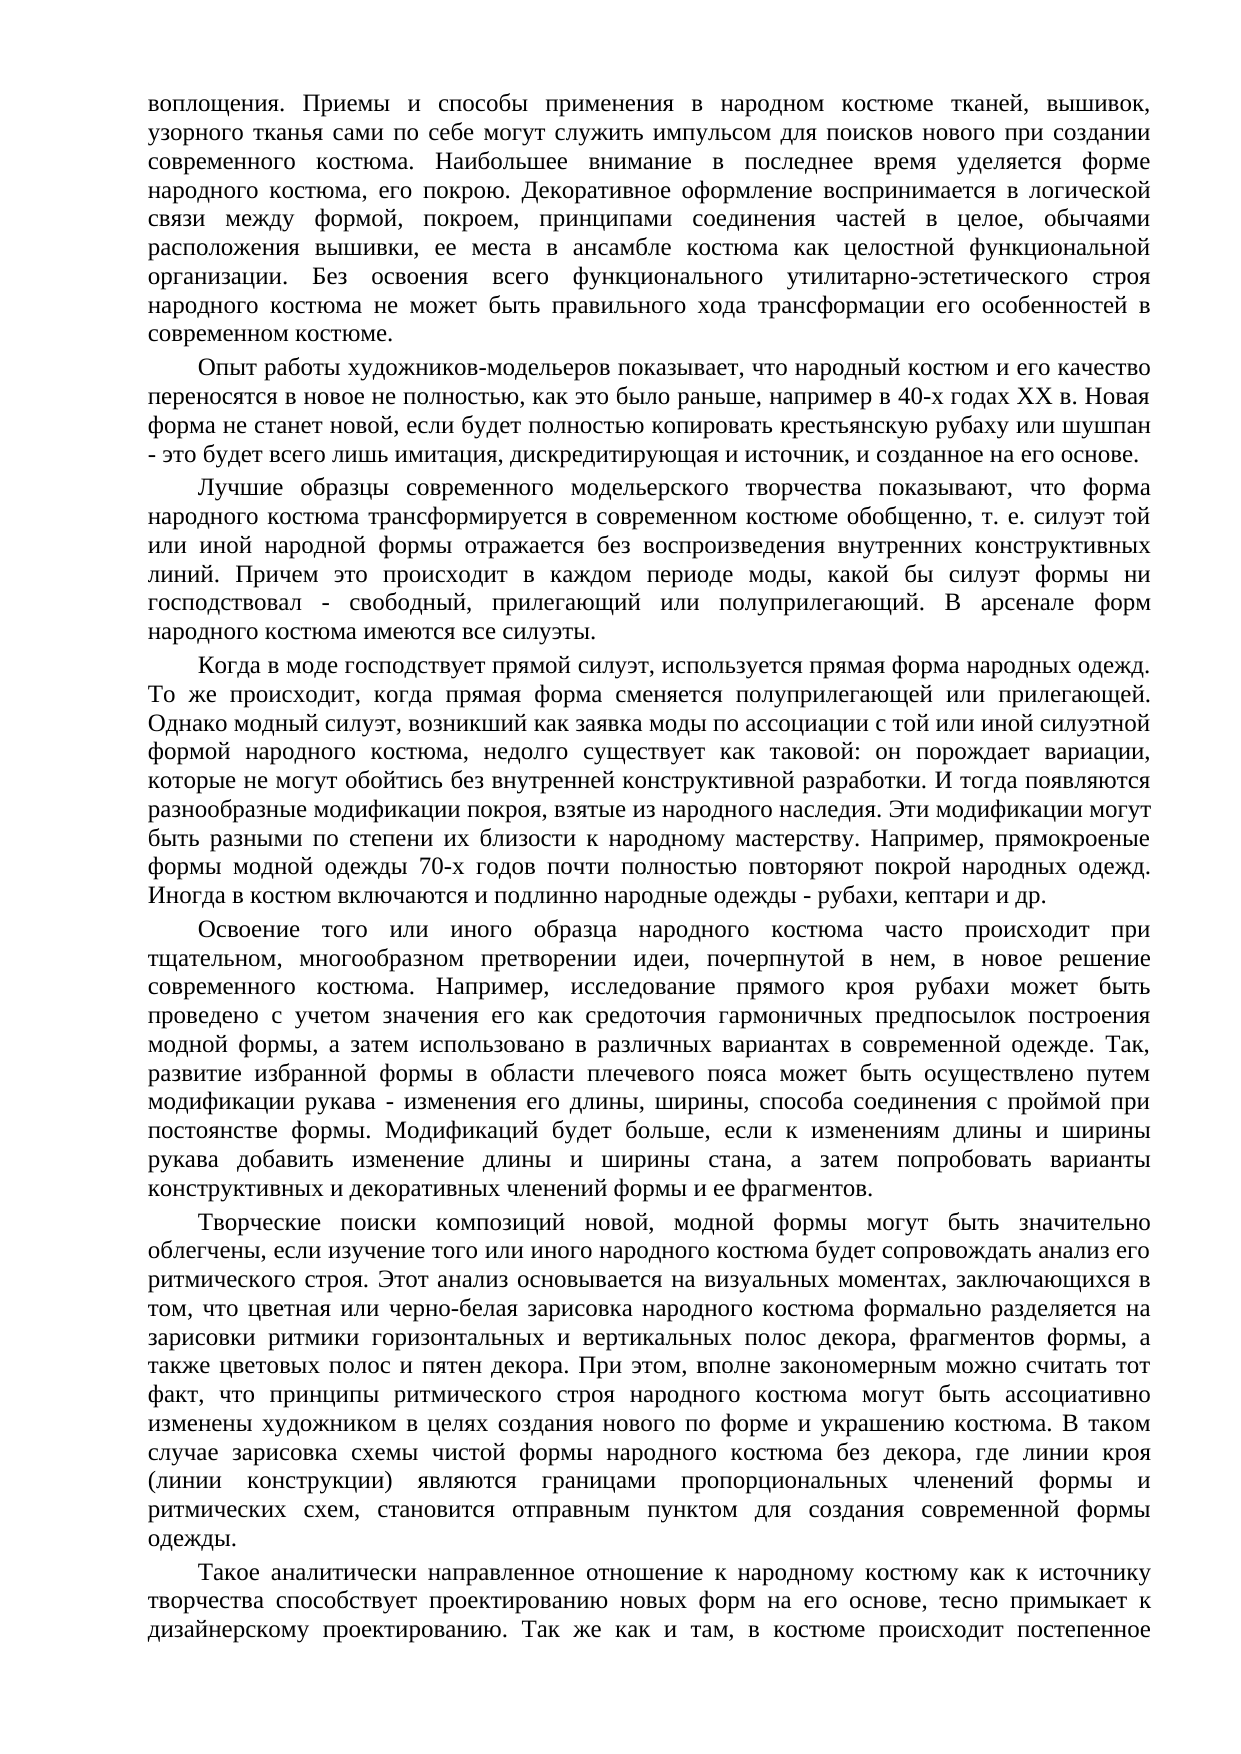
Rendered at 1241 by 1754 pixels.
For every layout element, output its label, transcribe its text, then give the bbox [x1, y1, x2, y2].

text Когда в моде господствует прямой силуэт, используется прямая форма народных одежд. То же происходит, когда прямая форма сменяется полуприлегающей или прилегающей. Однако модный силуэт, возникший как заявка моды по ассоциации с той или иной силуэтной формой народного костюма, недолго существует как таковой: он порождает вариации, которые не могут обойтись без внутренней конструктивной разработки. И тогда появляются разнообразные модификации покроя, взятые из народного наследия. Эти модификации могут быть разными по степени их близости к народному мастерству. Например, прямокроеные формы модной одежды 70-х годов почти полностью повторяют покрой народных одежд. Иногда в костюм включаются и подлинно народные одежды - рубахи, кептари и др. [148, 650, 1152, 909]
text Освоение того или иного образца народного костюма часто происходит при тщательном, многообразном претворении идеи, почерпнутой в нем, в новое решение современного костюма. Например, исследование прямого кроя рубахи может быть проведено с учетом значения его как средоточия гармоничных предпосылок построения модной формы, а затем использовано в различных вариантах в современной одежде. Так, развитие избранной формы в области плечевого пояса может быть осуществлено путем модификации рукава - изменения его длины, ширины, способа соединения с проймой при постоянстве формы. Модификаций будет больше, если к изменениям длины и ширины рукава добавить изменение длины и ширины стана, а затем попробовать варианты конструктивных и декоративных членений формы и ее фрагментов. [148, 914, 1152, 1201]
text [148, 1557, 1152, 1643]
text Опыт работы художников-модельеров показывает, что народный костюм и его качество переносятся в новое не полностью, как это было раньше, например в 40-х годах XX в. Новая форма не станет новой, если будет полностью копировать крестьянскую рубаху или шушпан - это будет всего лишь имитация, дискредитирующая и источник, и созданное на его основе. [148, 352, 1152, 467]
text Творческие поиски композиций новой, модной формы могут быть значительно облегчены, если изучение того или иного народного костюма будет сопровождать анализ его ритмического строя. Этот анализ основывается на визуальных моментах, заключающихся в том, что цветная или черно-белая зарисовка народного костюма формально разделяется на зарисовки ритмики горизонтальных и вертикальных полос декора, фрагментов формы, а также цветовых полос и пятен декора. При этом, вполне закономерным можно считать тот факт, что принципы ритмического строя народного костюма могут быть ассоциативно изменены художником в целях создания нового по форме и украшению костюма. В таком случае зарисовка схемы чистой формы народного костюма без декора, где линии кроя (линии конструкции) являются границами пропорциональных членений формы и ритмических схем, становится отправным пунктом для создания современной формы одежды. [148, 1207, 1152, 1552]
text Лучшие образцы современного модельерского творчества показывают, что форма народного костюма трансформируется в современном костюме обобщенно, т. е. силуэт той или иной народной формы отражается без воспроизведения внутренних конструктивных линий. Причем это происходит в каждом периоде моды, какой бы силуэт формы ни господствовал - свободный, прилегающий или полуприлегающий. В арсенале форм народного костюма имеются все силуэты. [148, 472, 1152, 645]
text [148, 88, 1152, 347]
